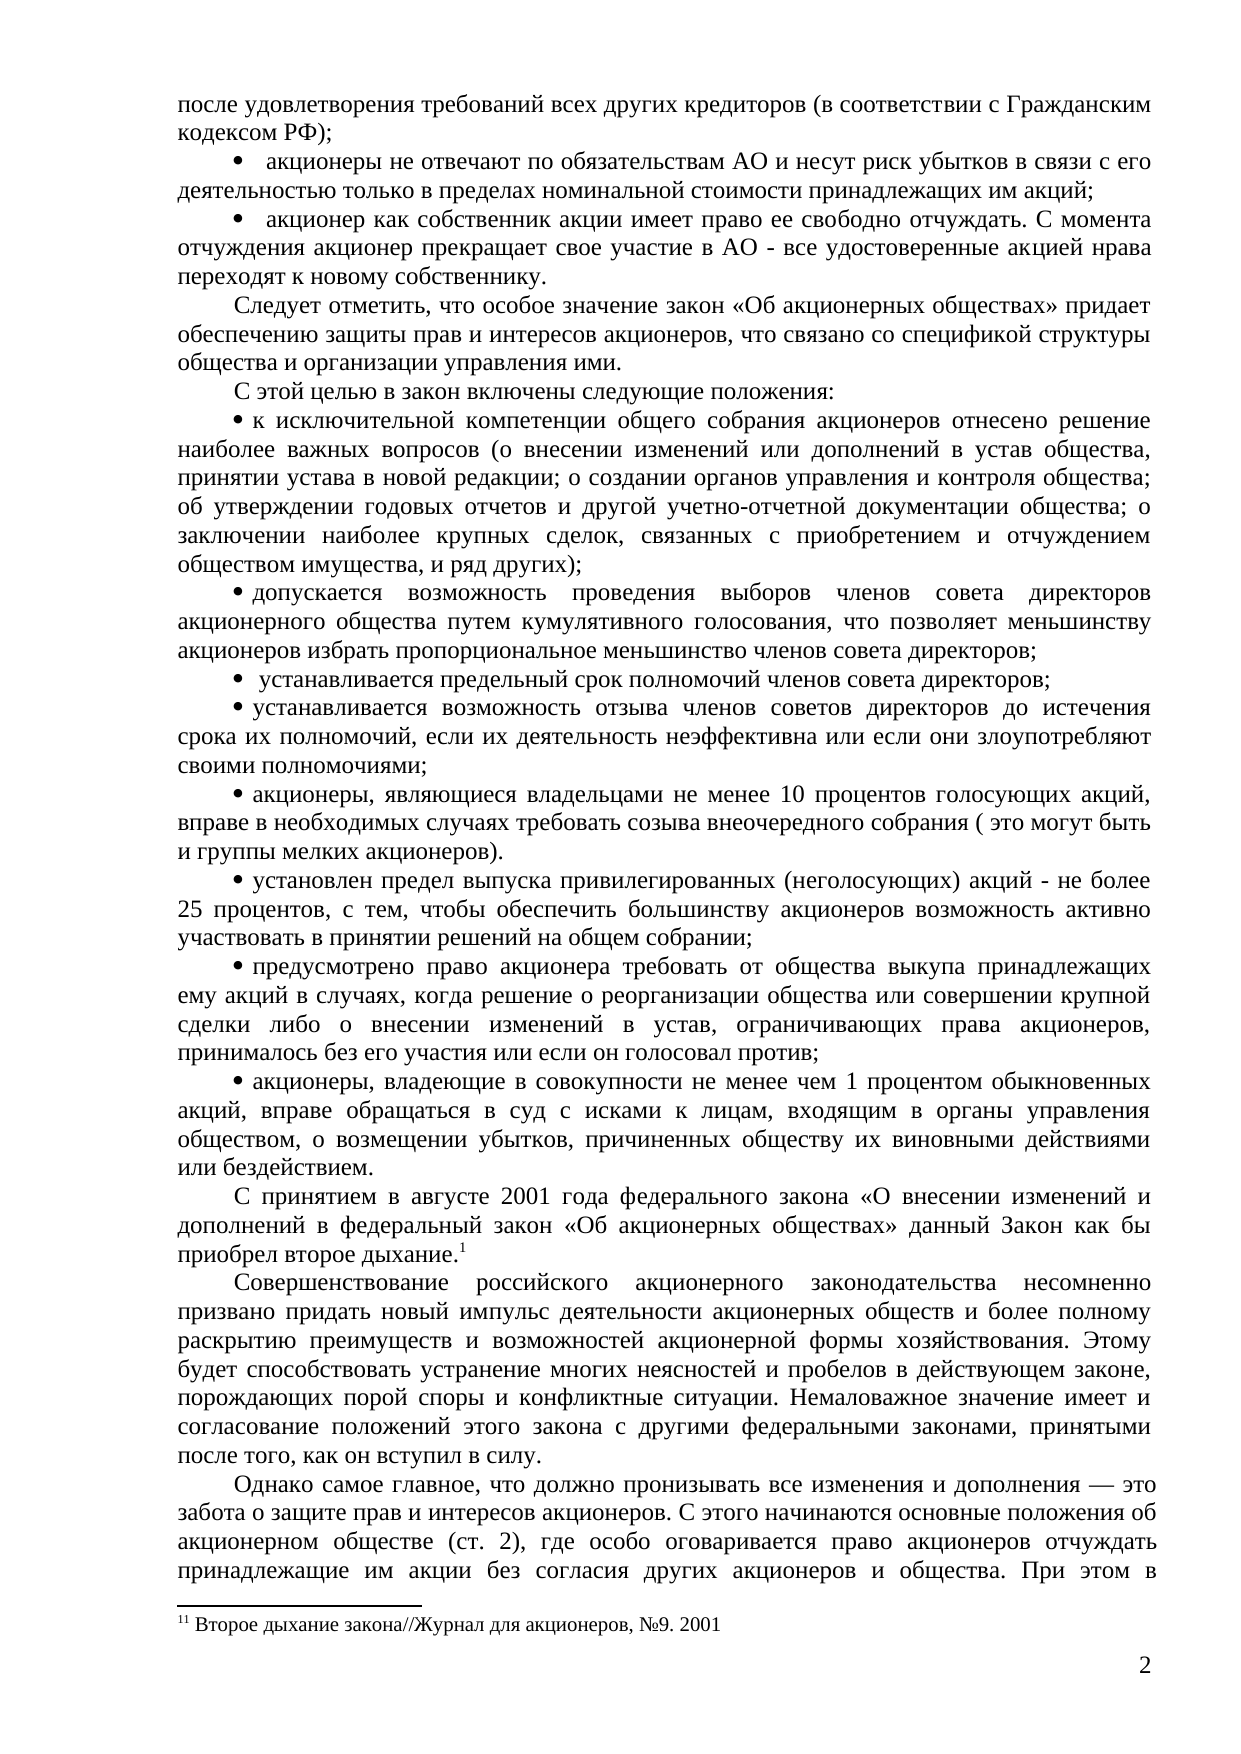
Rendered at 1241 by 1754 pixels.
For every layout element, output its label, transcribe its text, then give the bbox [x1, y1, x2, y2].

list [177, 89, 1152, 146]
text Совершенствование российского акционерного законодательства несомненно призвано придать новый импульс деятельности акционерных обществ и более полному раскрытию преимуществ и возможностей акционерной формы хозяйствования. Этому будет способствовать устранение многих неясностей и пробелов в действующем законе, порождающих порой споры и конфликтные ситуации. Немаловажное значение имеет и согласование положений этого закона с другими федеральными законами, принятыми после того, как он вступил в силу. [177, 1267, 1152, 1469]
text С принятием в августе 2001 года федерального закона «О внесении изменений и дополнений в федеральный закон «Об акционерных обществах» данный Закон как бы приобрел второе дыхание.1 [177, 1181, 1152, 1267]
list акционеры, являющиеся владельцами не менее 10 процентов голосующих акций, вправе в необходимых случаях требовать созыва внеочередного собрания ( это могут быть и группы мелких акционеров). [177, 779, 1152, 865]
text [177, 1469, 1158, 1584]
list устанавливается возможность отзыва членов советов директоров до истечения срока их полномочий, если их деятельность неэффективна или если они злоупотребляют своими полномочиями; [177, 692, 1152, 779]
list предусмотрено право акционера требовать от общества выкупа принадлежащих ему акций в случаях, когда решение о реорганизации общества или совершении крупной сделки либо о внесении изменений в устав, ограничивающих права акционеров, принималось без его участия или если он голосовал против; [177, 951, 1152, 1066]
list акционер как собственник акции имеет право ее свободно отчуждать. С момента отчуждения акционер прекращает свое участие в АО - все удостоверенные акцией нрава переходят к новому собственнику. [177, 204, 1152, 290]
text С этой целью в закон включены следующие положения: [177, 376, 1152, 405]
list установлен предел выпуска привилегированных (неголосующих) акций - не более 25 процентов, с тем, чтобы обеспечить большинству акционеров возможность активно участвовать в принятии решений на общем собрании; [177, 865, 1152, 951]
list устанавливается предельный срок полномочий членов совета директоров; [177, 664, 1152, 692]
text Следует отметить, что особое значение закон «Об акционерных обществах» придает обеспечению защиты прав и интересов акционеров, что связано со спецификой структуры общества и организации управления ими. [177, 290, 1152, 376]
list акционеры, владеющие в совокупности не менее чем 1 процентом обыкновенных акций, вправе обращаться в суд с исками к лицам, входящим в органы управления обществом, о возмещении убытков, причиненных обществу их виновными действиями или бездействием. [177, 1066, 1152, 1181]
list акционеры не отвечают по обязательствам АО и несут риск убытков в связи с его деятельностью только в пределах номинальной стоимости принадлежащих им акций; [177, 146, 1152, 204]
list допускается возможность проведения выборов членов совета директоров акционерного общества путем кумулятивного голосования, что позволяет меньшинству акционеров избрать пропорциональное меньшинство членов совета директоров; [177, 577, 1152, 664]
list к исключительной компетенции общего собрания акционеров отнесено решение наиболее важных вопросов (о внесении изменений или дополнений в устав общества, принятии устава в новой редакции; о создании органов управления и контроля общества; об утверждении годовых отчетов и другой учетно-отчетной документации общества; о заключении наиболее крупных сделок, связанных с приобретением и отчуждением обществом имущества, и ряд других); [177, 405, 1152, 577]
